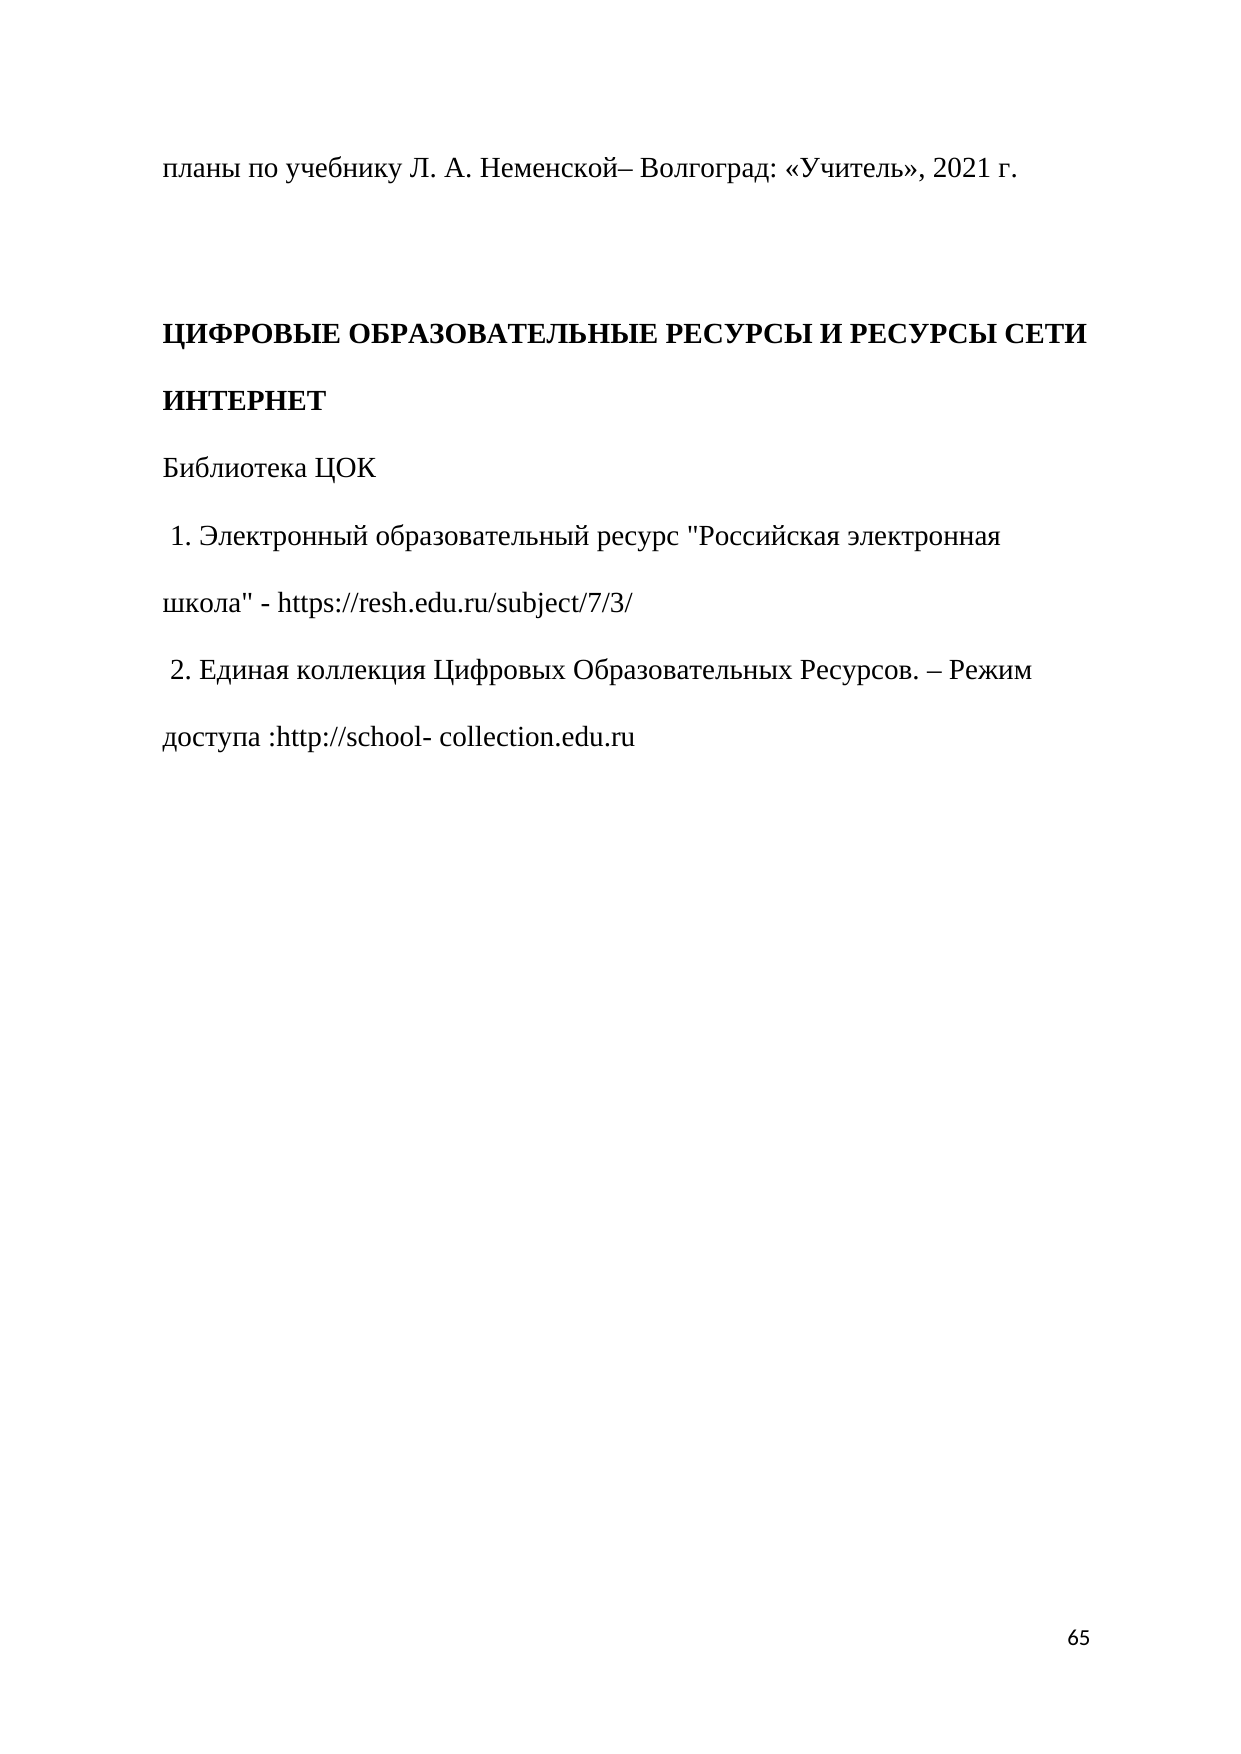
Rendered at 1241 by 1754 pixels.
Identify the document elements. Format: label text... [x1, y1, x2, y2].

text ЦИФРОВЫЕ ОБРАЗОВАТЕЛЬНЫЕ РЕСУРСЫ И РЕСУРСЫ СЕТИ ИНТЕРНЕТ [162, 316, 1090, 417]
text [162, 150, 1090, 251]
text ​​‌Библиотека ЦОК 1. Электронный образовательный ресурс "Российская электронная школа" - https://resh.edu.ru/subject/7/3/ 2. Единая коллекция Цифровых Образовательных Ресурсов. – Режим доступа :http://school- collection.edu.ru ‌​ [162, 451, 1090, 819]
